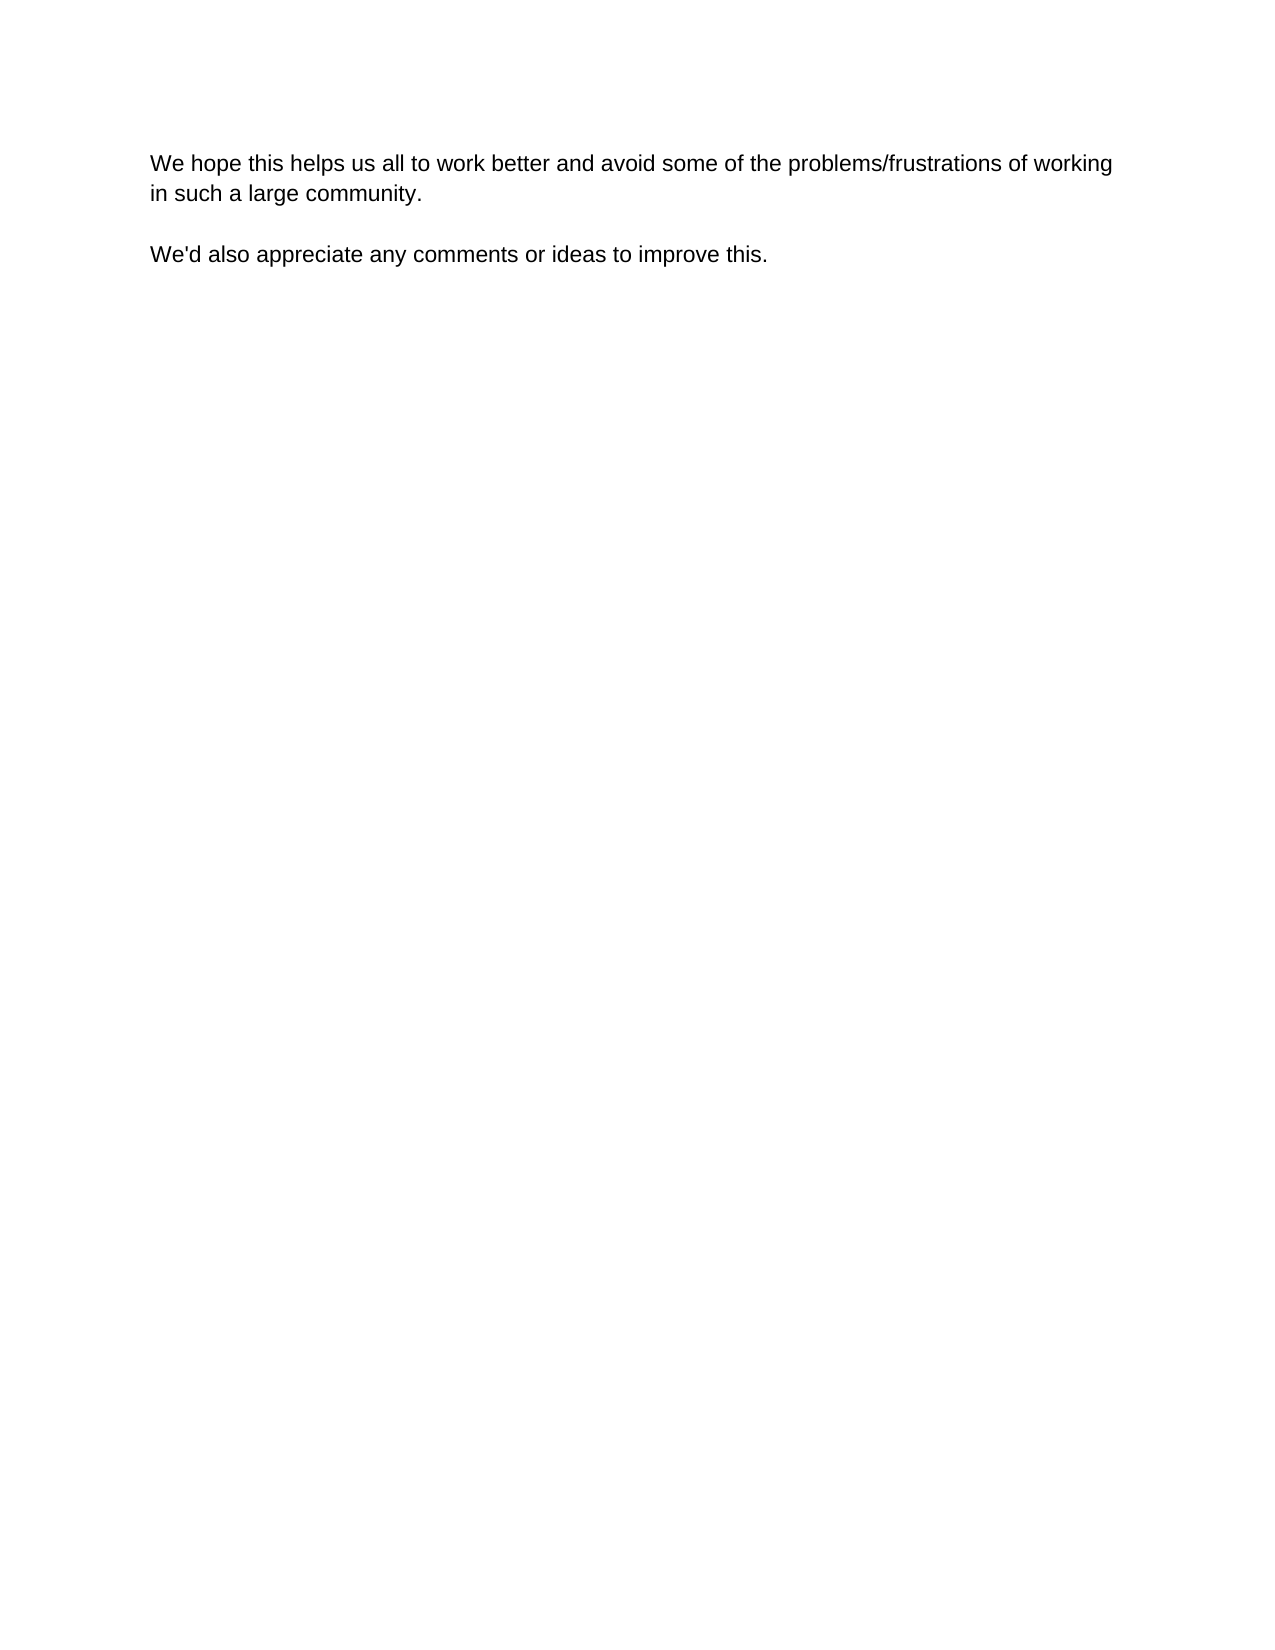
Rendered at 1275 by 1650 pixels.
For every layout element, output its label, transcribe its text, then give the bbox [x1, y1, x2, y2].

text We hope this helps us all to work better and avoid some of the problems/frustrations of working in such a large community. [150, 150, 1125, 207]
text We'd also appreciate any comments or ideas to improve this. [150, 241, 1125, 267]
